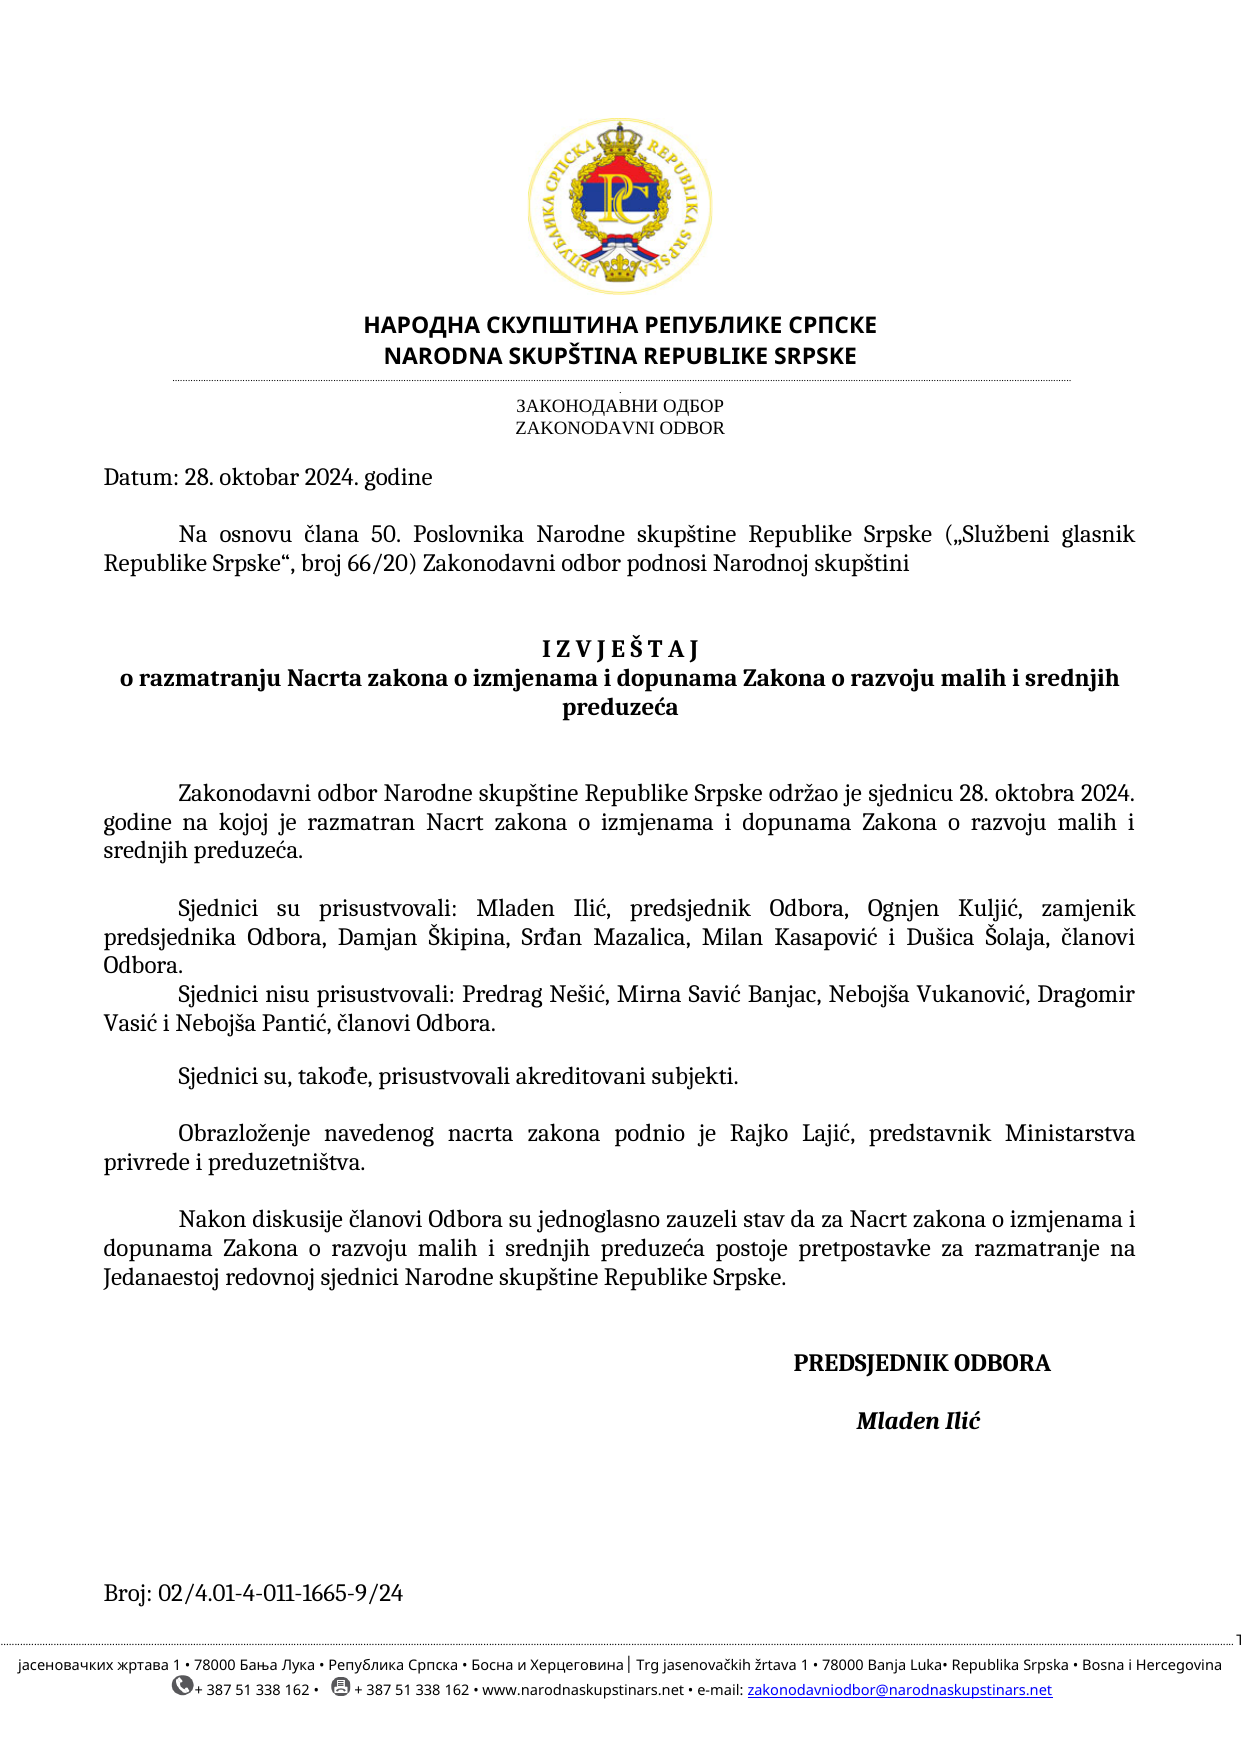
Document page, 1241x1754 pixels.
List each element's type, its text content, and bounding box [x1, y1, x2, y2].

text Zakonodavni odbor Narodne skupštine Republike Srpske održao je sjednicu 28. oktobra 2024. godine na kojoj je razmatran Nacrt zakona o izmjenama i dopunama Zakona o razvoju malih i srednjih preduzeća. [103, 779, 1137, 865]
text Sjednici su prisustvovali: Mladen Ilić, predsjednik Odbora, Ognjen Kuljić, zamjenik predsjednika Odbora, Damjan Škipina, Srđan Mazalica, Milan Kasapović i Dušica Šolaja, članovi Odbora. [103, 894, 1137, 980]
text Mladen Ilić [103, 1407, 1137, 1435]
text Obrazloženje navedenog nacrta zakona podnio je Rajko Lajić, predstavnik Ministarstva privrede i preduzetništva. [103, 1119, 1137, 1177]
text Sjednici su, takođe, prisustvovali akreditovani subjekti. [103, 1062, 1137, 1090]
text Na osnovu člana 50. Poslovnika Narodne skupštine Republike Srpske („Službeni glasnik Republike Srpske“, broj 66/20) Zakonodavni odbor podnosi Narodnoj skupštini [103, 520, 1137, 577]
text Datum: 28. oktobar 2024. godine [103, 462, 1137, 491]
text o razmatranju Nacrta zakona o izmjenama i dopunama Zakona o razvoju malih i srednjih preduzeća [103, 664, 1137, 721]
text Sjednici nisu prisustvovali: Predrag Nešić, Mirna Savić Banjac, Nebojša Vukanović, Dragomir Vasić i Nebojša Pantić, članovi Odbora. [103, 980, 1137, 1037]
text I Z V J E Š T A J [103, 635, 1137, 664]
text Broj: 02/4.01-4-011-1665-9/24 [103, 1579, 1137, 1608]
text Nakon diskusije članovi Odbora su jednoglasno zauzeli stav da za Nacrt zakona o izmjenama i dopunama Zakona o razvoju malih i srednjih preduzeća postoje pretpostavke za razmatranje na Jedanaestoj redovnoj sjednici Narodne skupštine Republike Srpske. [103, 1205, 1137, 1292]
text PREDSJEDNIK ODBORA [103, 1349, 1137, 1378]
